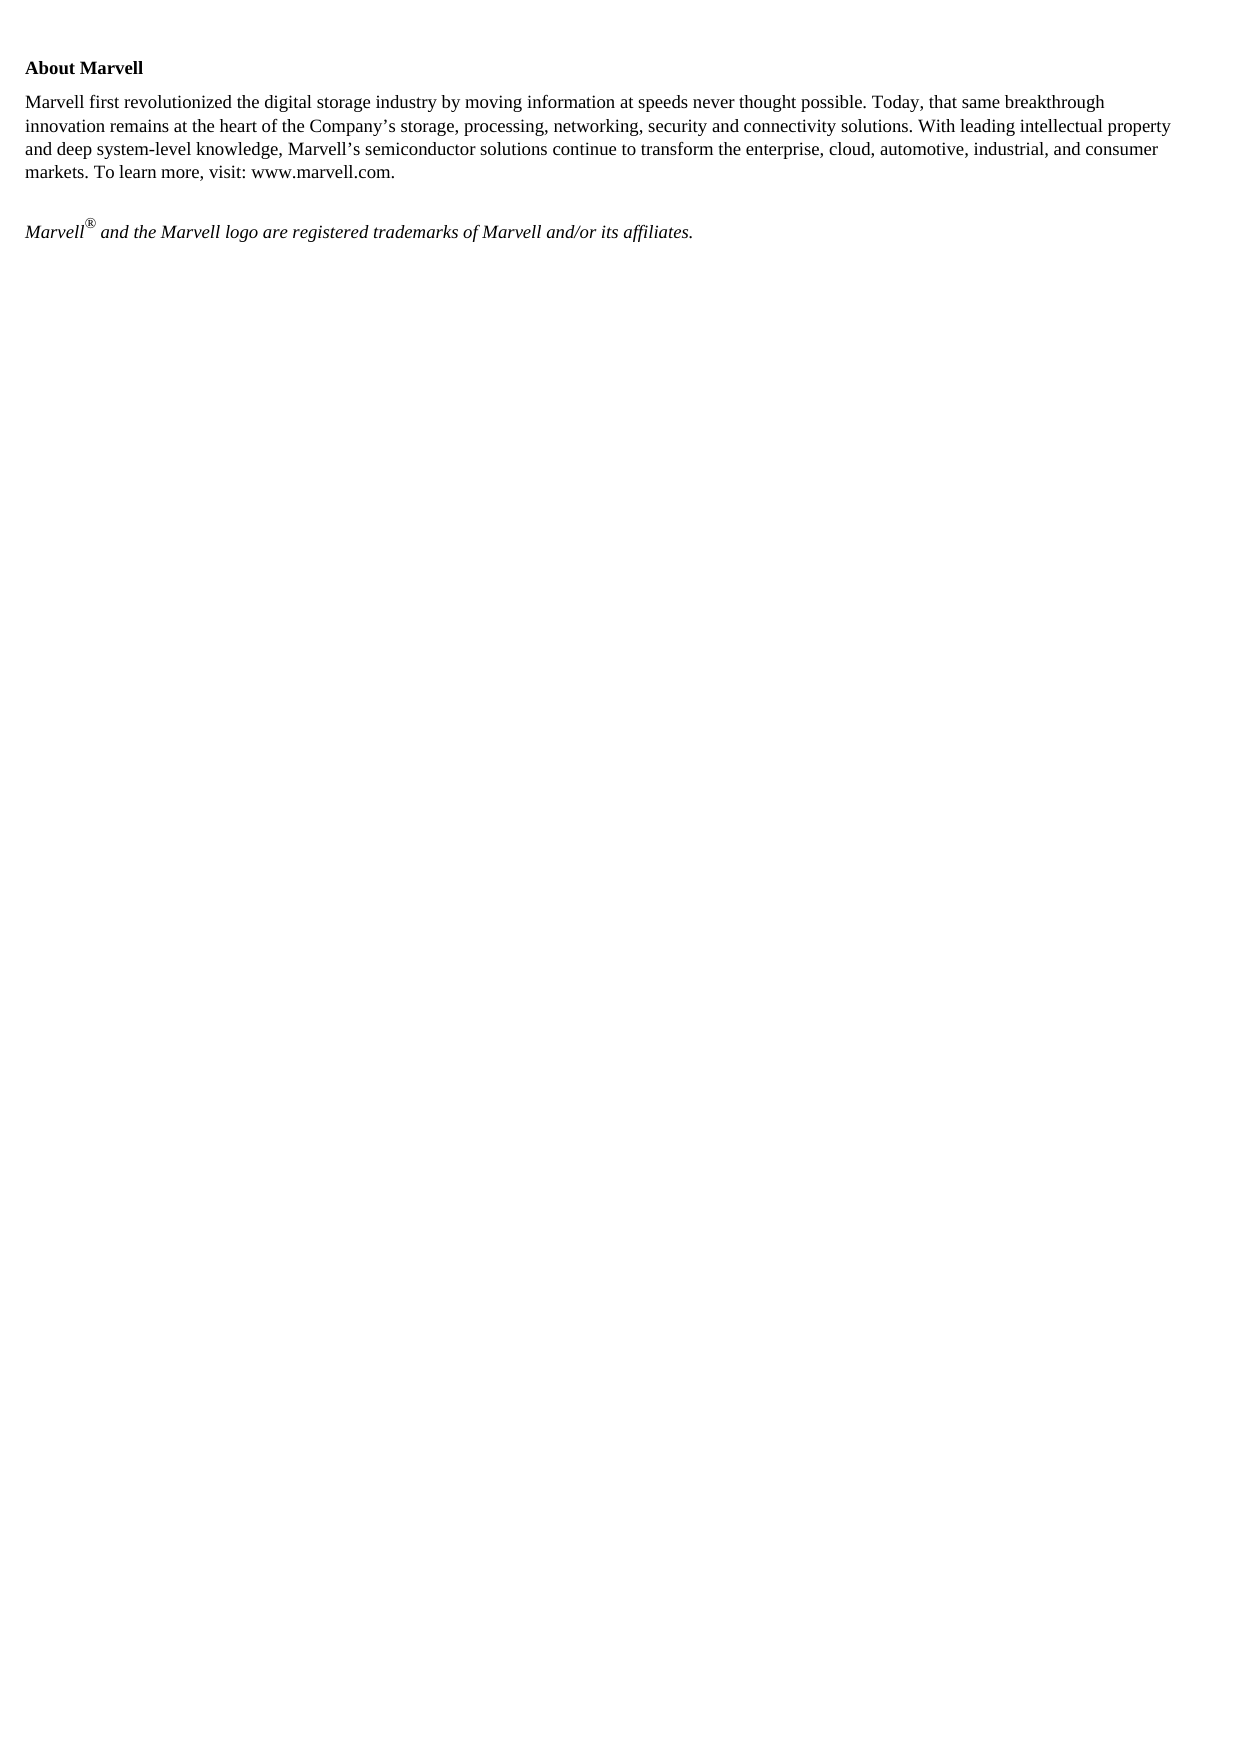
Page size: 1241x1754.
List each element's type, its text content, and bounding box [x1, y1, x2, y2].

text Marvell® and the Marvell logo are registered trademarks of Marvell and/or its affiliates. [25, 214, 1190, 244]
text About Marvell [25, 57, 1190, 79]
text Marvell first revolutionized the digital storage industry by moving information at speeds never thought possible. Today, that same breakthrough innovation remains at the heart of the Company’s storage, processing, networking, security and connectivity solutions. With leading intellectual property and deep system-level knowledge, Marvell’s semiconductor solutions continue to transform the enterprise, cloud, automotive, industrial, and consumer markets. To learn more, visit: www.marvell.com. [25, 91, 1190, 183]
